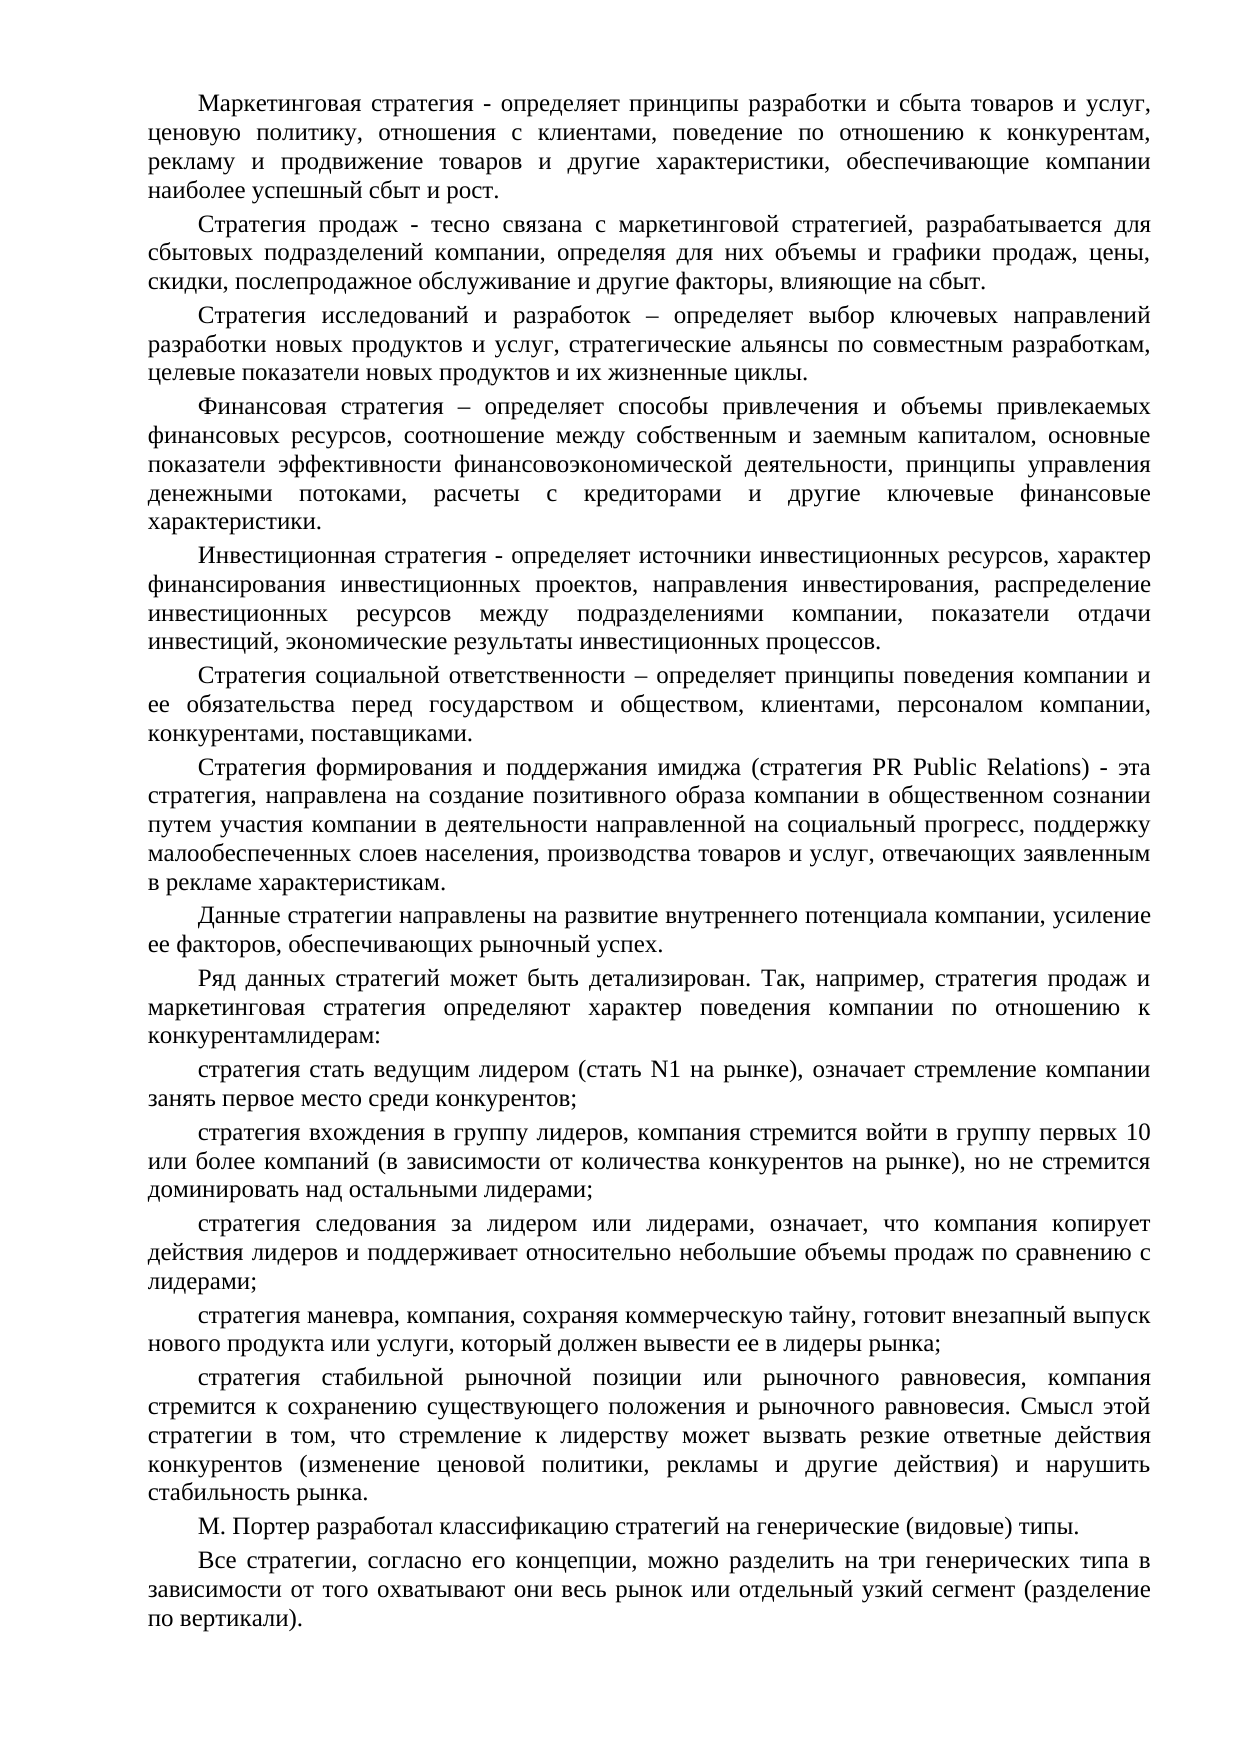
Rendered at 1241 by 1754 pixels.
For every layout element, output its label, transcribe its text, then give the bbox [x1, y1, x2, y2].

text Инвестиционная стратегия - определяет источники инвестиционных ресурсов, характер финансирования инвестиционных проектов, направления инвестирования, распределение инвестиционных ресурсов между подразделениями компании, показатели отдачи инвестиций, экономические результаты инвестиционных процессов. [148, 540, 1152, 655]
text стратегия маневра, компания, сохраняя коммерческую тайну, готовит внезапный выпуск нового продукта или услуги, который должен вывести ее в лидеры рынка; [148, 1300, 1152, 1357]
text Стратегия социальной ответственности – определяет принципы поведения компании и ее обязательства перед государством и обществом, клиентами, персоналом компании, конкурентами, поставщиками. [148, 660, 1152, 747]
text М. Портер разработал классификацию стратегий на генерические (видовые) типы. [148, 1511, 1152, 1540]
text Все стратегии, согласно его концепции, можно разделить на три генерических типа в зависимости от того охватывают они весь рынок или отдельный узкий сегмент (разделение по вертикали). [148, 1545, 1152, 1631]
text Ряд данных стратегий может быть детализирован. Так, например, стратегия продаж и маркетинговая стратегия определяют характер поведения компании по отношению к конкурентамлидерам: [148, 963, 1152, 1049]
text Стратегия исследований и разработок – определяет выбор ключевых направлений разработки новых продуктов и услуг, стратегические альянсы по совместным разработкам, целевые показатели новых продуктов и их жизненные циклы. [148, 300, 1152, 386]
text стратегия следования за лидером или лидерами, означает, что компания копирует действия лидеров и поддерживает относительно небольшие объемы продаж по сравнению с лидерами; [148, 1208, 1152, 1295]
text стратегия вхождения в группу лидеров, компания стремится войти в группу первых 10 или более компаний (в зависимости от количества конкурентов на рынке), но не стремится доминировать над остальными лидерами; [148, 1117, 1152, 1203]
text стратегия стать ведущим лидером (стать N1 на рынке), означает стремление компании занять первое место среди конкурентов; [148, 1054, 1152, 1112]
text Стратегия продаж - тесно связана с маркетинговой стратегией, разрабатывается для сбытовых подразделений компании, определяя для них объемы и графики продаж, цены, скидки, послепродажное обслуживание и другие факторы, влияющие на сбыт. [148, 209, 1152, 295]
text Финансовая стратегия – определяет способы привлечения и объемы привлекаемых финансовых ресурсов, соотношение между собственным и заемным капиталом, основные показатели эффективности финансовоэкономической деятельности, принципы управления денежными потоками, расчеты с кредиторами и другие ключевые финансовые характеристики. [148, 391, 1152, 535]
text стратегия стабильной рыночной позиции или рыночного равновесия, компания стремится к сохранению существующего положения и рыночного равновесия. Смысл этой стратегии в том, что стремление к лидерству может вызвать резкие ответные действия конкурентов (изменение ценовой политики, рекламы и другие действия) и нарушить стабильность рынка. [148, 1362, 1152, 1506]
text Стратегия формирования и поддержания имиджа (стратегия PR Public Relations) - эта стратегия, направлена на создание позитивного образа компании в общественном сознании путем участия компании в деятельности направленной на социальный прогресс, поддержку малообеспеченных слоев населения, производства товаров и услуг, отвечающих заявленным в рекламе характеристикам. [148, 752, 1152, 895]
text Маркетинговая стратегия - определяет принципы разработки и сбыта товаров и услуг, ценовую политику, отношения с клиентами, поведение по отношению к конкурентам, рекламу и продвижение товаров и другие характеристики, обеспечивающие компании наиболее успешный сбыт и рост. [148, 88, 1152, 203]
text Данные стратегии направлены на развитие внутреннего потенциала компании, усиление ее факторов, обеспечивающих рыночный успех. [148, 901, 1152, 958]
